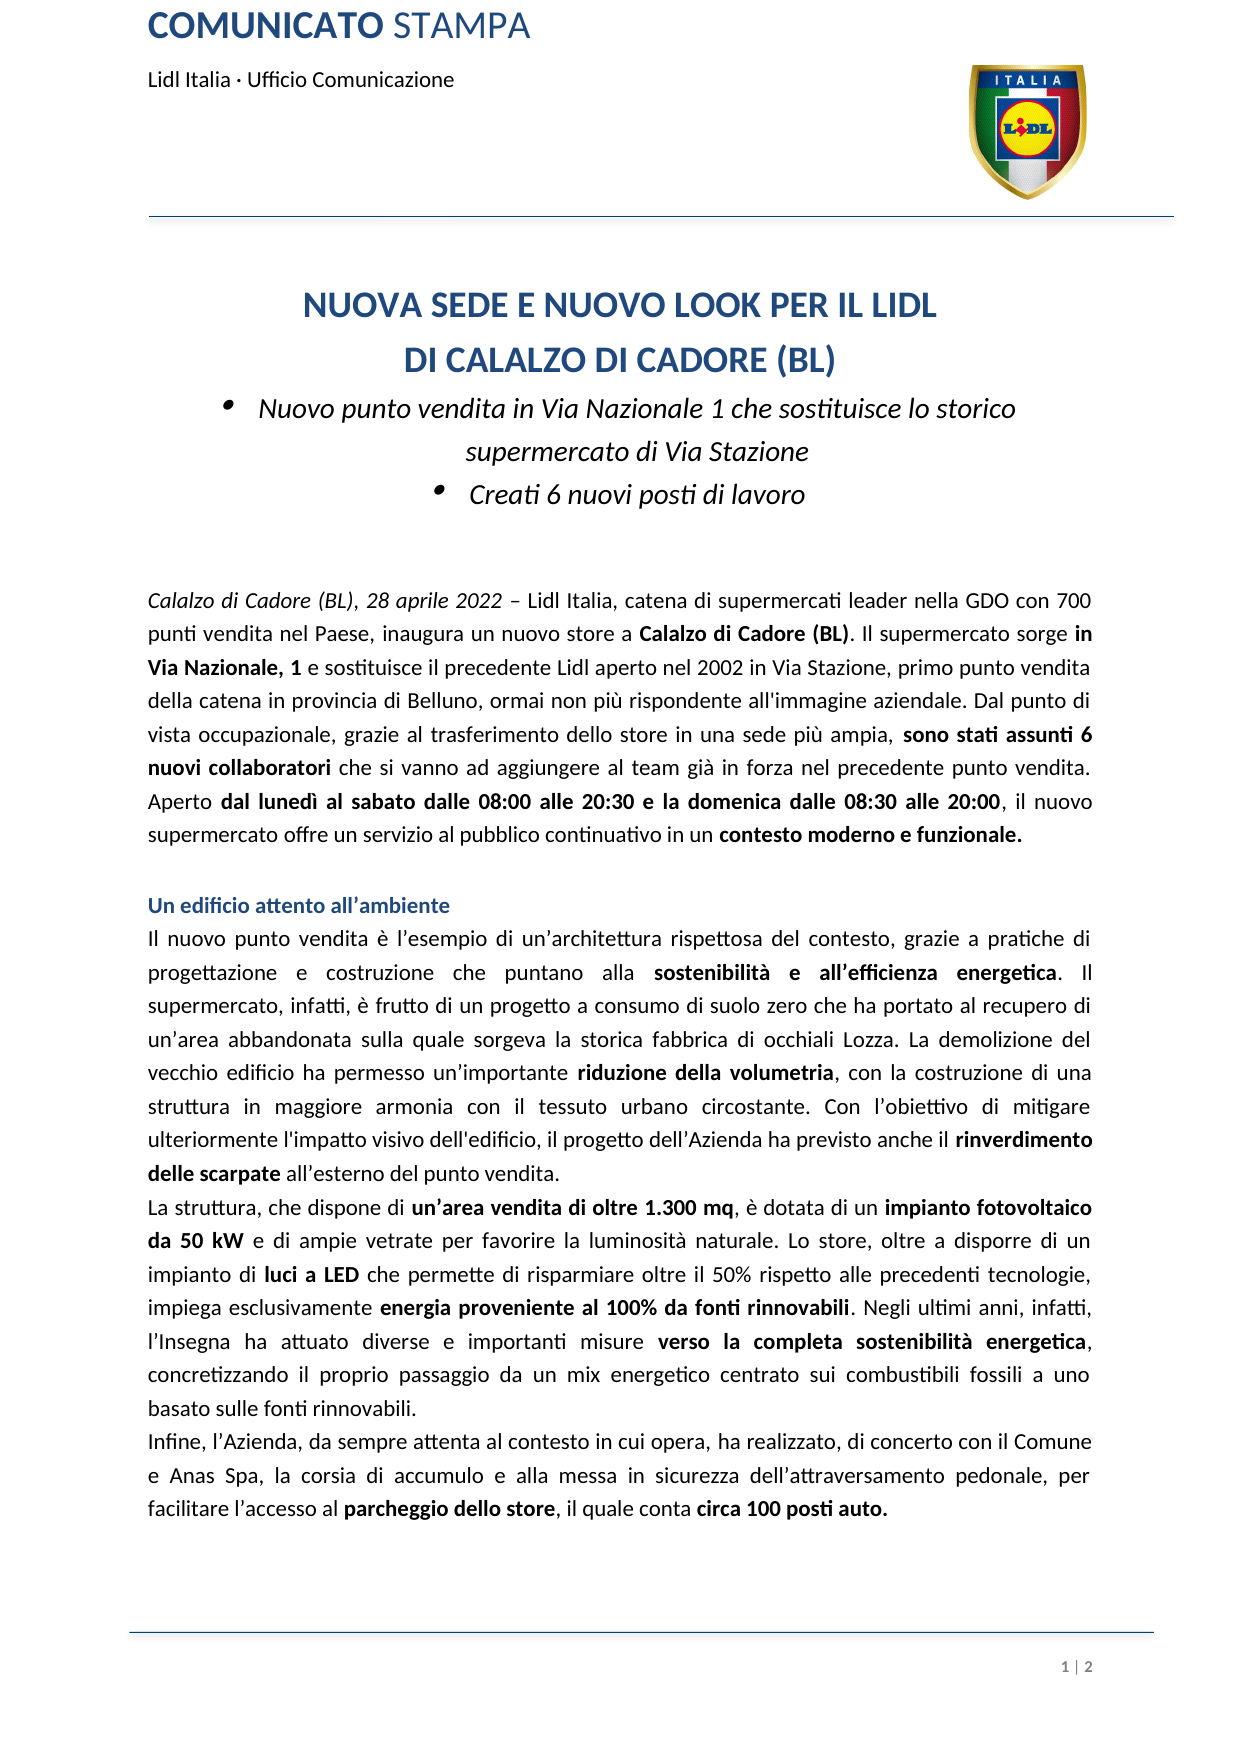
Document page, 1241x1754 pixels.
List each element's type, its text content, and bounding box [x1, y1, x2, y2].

list Nuovo punto vendita in Via Nazionale 1 che sostituisce lo storico supermercato di Via Stazione [148, 391, 1092, 469]
picture [968, 65, 1087, 200]
text Calalzo di Cadore (BL), 28 aprile 2022 – Lidl Italia, catena di supermercati leader nella GDO con 700 punti vendita nel Paese, inaugura un nuovo store a Calalzo di Cadore (BL). Il supermercato sorge in Via Nazionale, 1 e sostituisce il precedente Lidl aperto nel 2002 in Via Stazione, primo punto vendita della catena in provincia di Belluno, ormai non più rispondente all'immagine aziendale. Dal punto di vista occupazionale, grazie al trasferimento dello store in una sede più ampia, sono stati assunti 6 nuovi collaboratori che si vanno ad aggiungere al team già in forza nel precedente punto vendita. Aperto dal lunedì al sabato dalle 08:00 alle 20:30 e la domenica dalle 08:30 alle 20:00, il nuovo supermercato offre un servizio al pubblico continuativo in un contesto moderno e funzionale. [148, 586, 1092, 849]
text La struttura, che dispone di un’area vendita di oltre 1.300 mq, è dotata di un impianto fotovoltaico da 50 kW e di ampie vetrate per favorire la luminosità naturale. Lo store, oltre a disporre di un impianto di luci a LED che permette di risparmiare oltre il 50% rispetto alle precedenti tecnologie, impiega esclusivamente energia proveniente al 100% da fonti rinnovabili. Negli ultimi anni, infatti, l’Insegna ha attuato diverse e importanti misure verso la completa sostenibilità energetica, concretizzando il proprio passaggio da un mix energetico centrato sui combustibili fossili a uno basato sulle fonti rinnovabili. [148, 1193, 1092, 1422]
text Infine, l’Azienda, da sempre attenta al contesto in cui opera, ha realizzato, di concerto con il Comune e Anas Spa, la corsia di accumulo e alla messa in sicurezza dell’attraversamento pedonale, per facilitare l’accesso al parcheggio dello store, il quale conta circa 100 posti auto. [148, 1427, 1092, 1522]
text NUOVA SEDE E NUOVO LOOK PER IL LIDL [148, 281, 1092, 326]
text Un edificio attento all’ambiente [148, 891, 1092, 919]
list Creati 6 nuovi posti di lavoro [148, 476, 1092, 512]
text DI Calalzo di Cadore (BL) [148, 336, 1092, 381]
text Il nuovo punto vendita è l’esempio di un’architettura rispettosa del contesto, grazie a pratiche di progettazione e costruzione che puntano alla sostenibilità e all’efficienza energetica. Il supermercato, infatti, è frutto di un progetto a consumo di suolo zero che ha portato al recupero di un’area abbandonata sulla quale sorgeva la storica fabbrica di occhiali Lozza. La demolizione del vecchio edificio ha permesso un’importante riduzione della volumetria, con la costruzione di una struttura in maggiore armonia con il tessuto urbano circostante. Con l’obiettivo di mitigare ulteriormente l'impatto visivo dell'edificio, il progetto dell’Azienda ha previsto anche il rinverdimento delle scarpate all’esterno del punto vendita. [148, 924, 1092, 1187]
